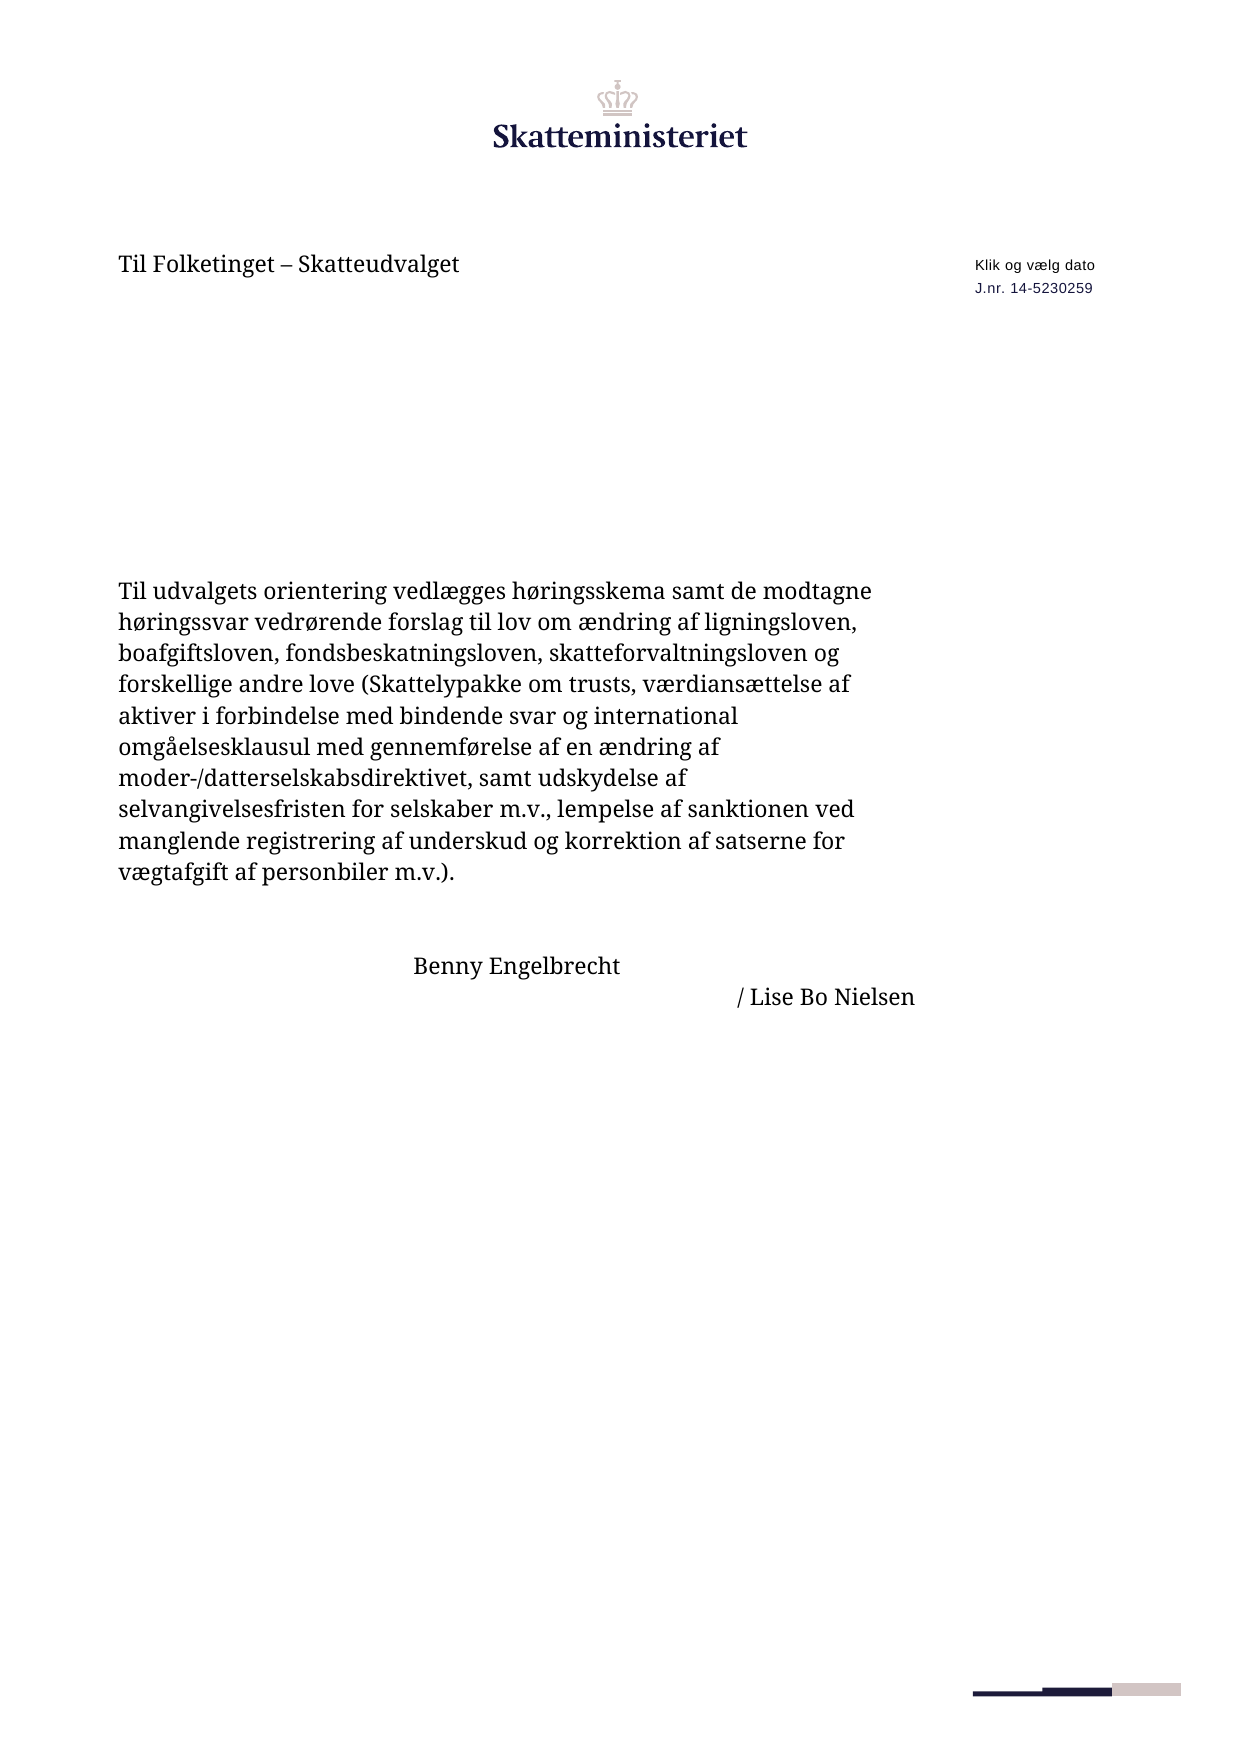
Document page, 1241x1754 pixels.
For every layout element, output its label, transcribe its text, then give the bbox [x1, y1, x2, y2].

text / Lise Bo Nielsen [118, 981, 915, 1012]
text Benny Engelbrecht [118, 949, 915, 981]
table_header J.nr. 14-5230259 [975, 252, 1181, 548]
table_header Til Folketinget – Skatteudvalget [118, 248, 916, 543]
text Til udvalgets orientering vedlægges høringsskema samt de modtagne høringssvar vedrørende forslag til lov om ændring af ligningsloven, boafgiftsloven, fondsbeskatningsloven, skatteforvaltningsloven og forskellige andre love (Skattelypakke om trusts, værdiansættelse af aktiver i forbindelse med bindende svar og international omgåelsesklausul med gennemførelse af en ændring af moder-/datterselskabsdirektivet, samt udskydelse af selvangivelsesfristen for selskaber m.v., lempelse af sanktionen ved manglende registrering af underskud og korrektion af satserne for vægtafgift af personbiler m.v.). [118, 574, 915, 887]
